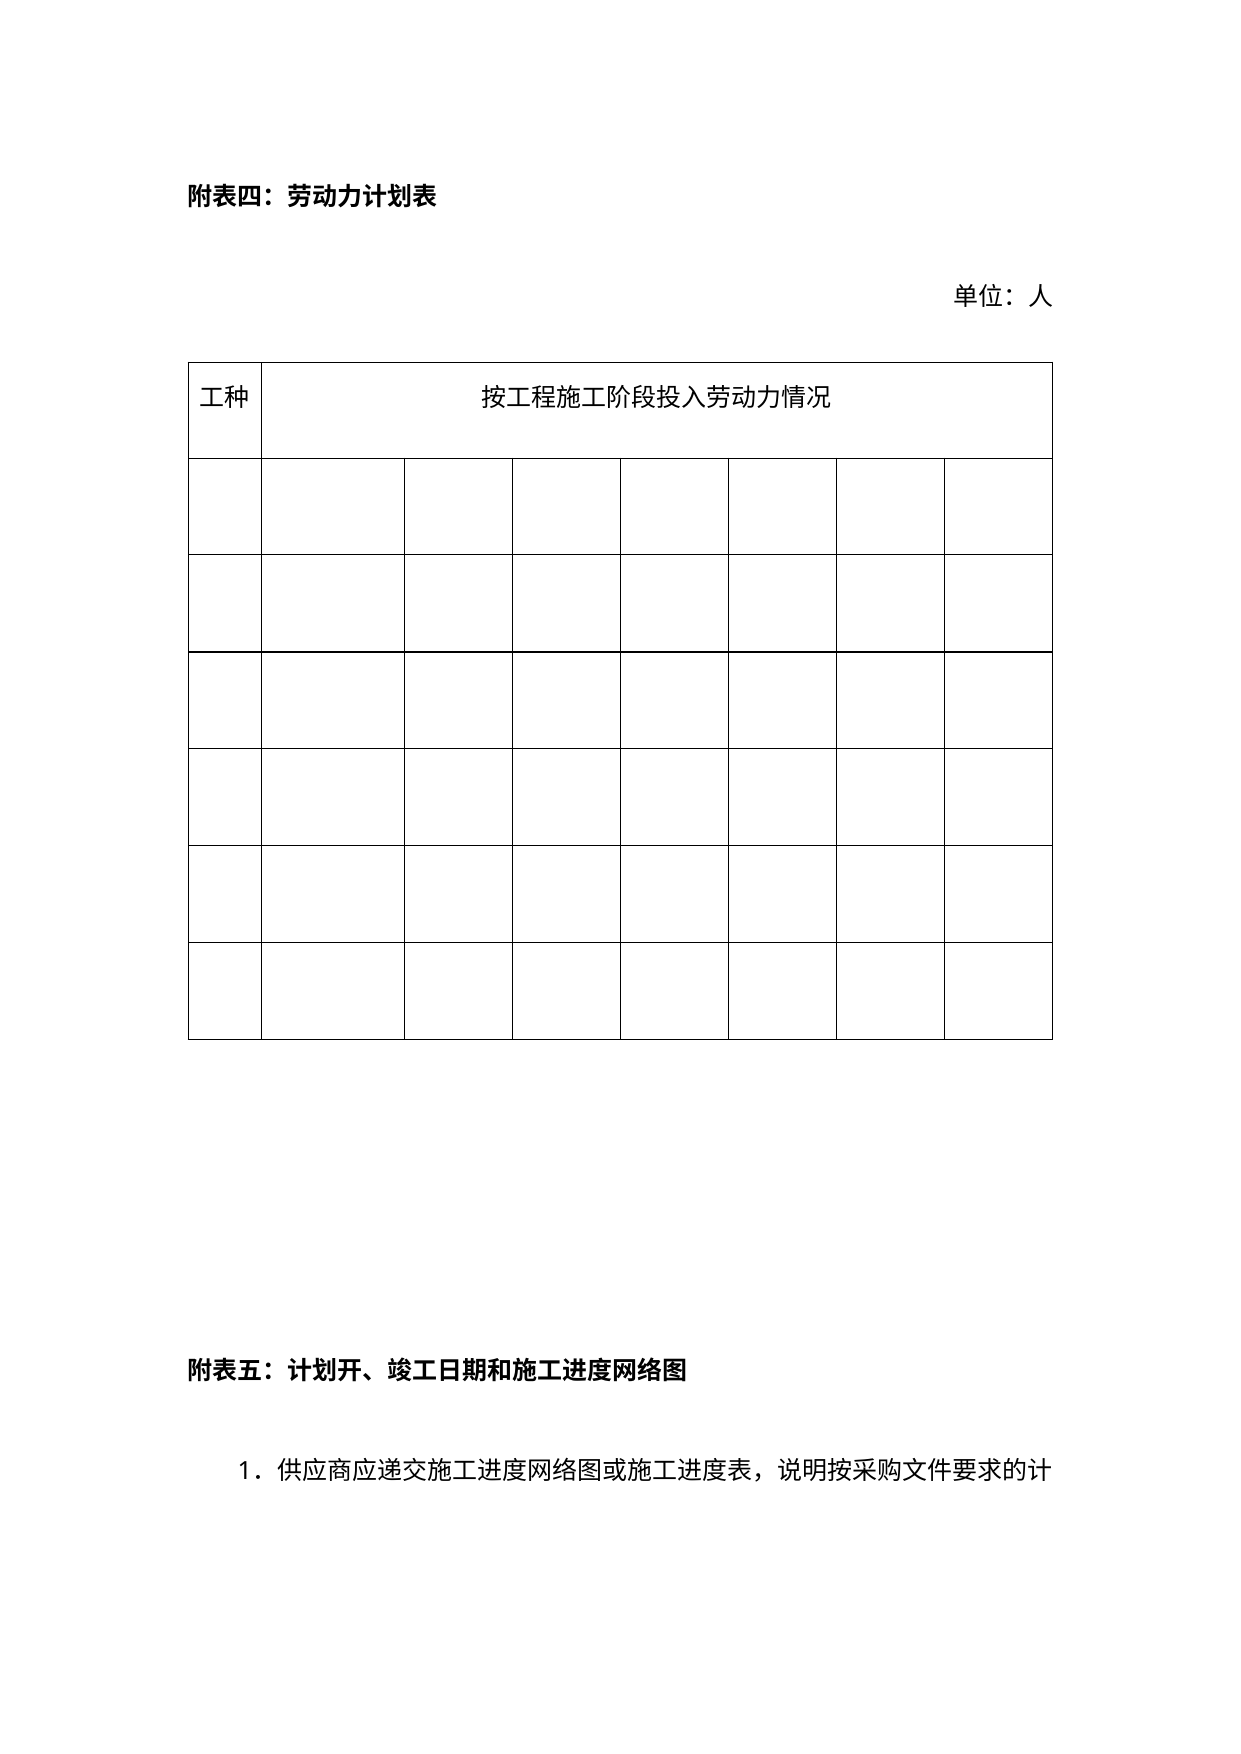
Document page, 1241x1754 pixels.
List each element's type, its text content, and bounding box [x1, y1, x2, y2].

table_cell [729, 459, 836, 554]
table_cell [189, 555, 261, 651]
table_cell [621, 846, 728, 942]
table_cell [729, 943, 836, 1039]
table_cell [513, 846, 620, 942]
table_cell [189, 749, 261, 845]
table_cell [262, 555, 404, 651]
table_cell [621, 555, 728, 651]
table_header 按工程施工阶段投入劳动力情况 [262, 363, 1052, 457]
table_cell [945, 653, 1052, 748]
text 附表四：劳动力计划表 [187, 162, 1053, 227]
table_cell [262, 846, 404, 942]
text 单位：人 [187, 262, 1053, 327]
table_cell [189, 846, 261, 942]
table_cell [513, 555, 620, 651]
table_cell [945, 943, 1052, 1039]
table_cell [405, 653, 512, 748]
table_cell [405, 459, 512, 554]
table_cell [262, 459, 404, 554]
table_cell [837, 459, 944, 554]
table_cell [621, 459, 728, 554]
table_cell [729, 555, 836, 651]
table_cell [837, 943, 944, 1039]
table_cell [262, 653, 404, 748]
table_cell [513, 749, 620, 845]
table_cell [729, 846, 836, 942]
table_cell [945, 555, 1052, 651]
table_cell [621, 749, 728, 845]
table_cell [837, 555, 944, 651]
table_cell [945, 846, 1052, 942]
table_cell [189, 653, 261, 748]
table_cell [189, 943, 261, 1039]
table_cell [945, 459, 1052, 554]
table_cell [837, 749, 944, 845]
table_cell [513, 943, 620, 1039]
table_cell [837, 846, 944, 942]
table_cell [405, 749, 512, 845]
table_cell [837, 653, 944, 748]
table_cell [189, 459, 261, 554]
table_header 工种 [189, 363, 261, 457]
table_cell [262, 749, 404, 845]
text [187, 1436, 1053, 1501]
text 附表五：计划开、竣工日期和施工进度网络图 [187, 1336, 1053, 1401]
table_cell [729, 653, 836, 748]
table_cell [262, 943, 404, 1039]
table_cell [405, 555, 512, 651]
table_cell [405, 943, 512, 1039]
table_cell [621, 943, 728, 1039]
table_cell [513, 459, 620, 554]
table_cell [621, 653, 728, 748]
table_cell [513, 653, 620, 748]
table_cell [405, 846, 512, 942]
table_cell [945, 749, 1052, 845]
table_cell [729, 749, 836, 845]
